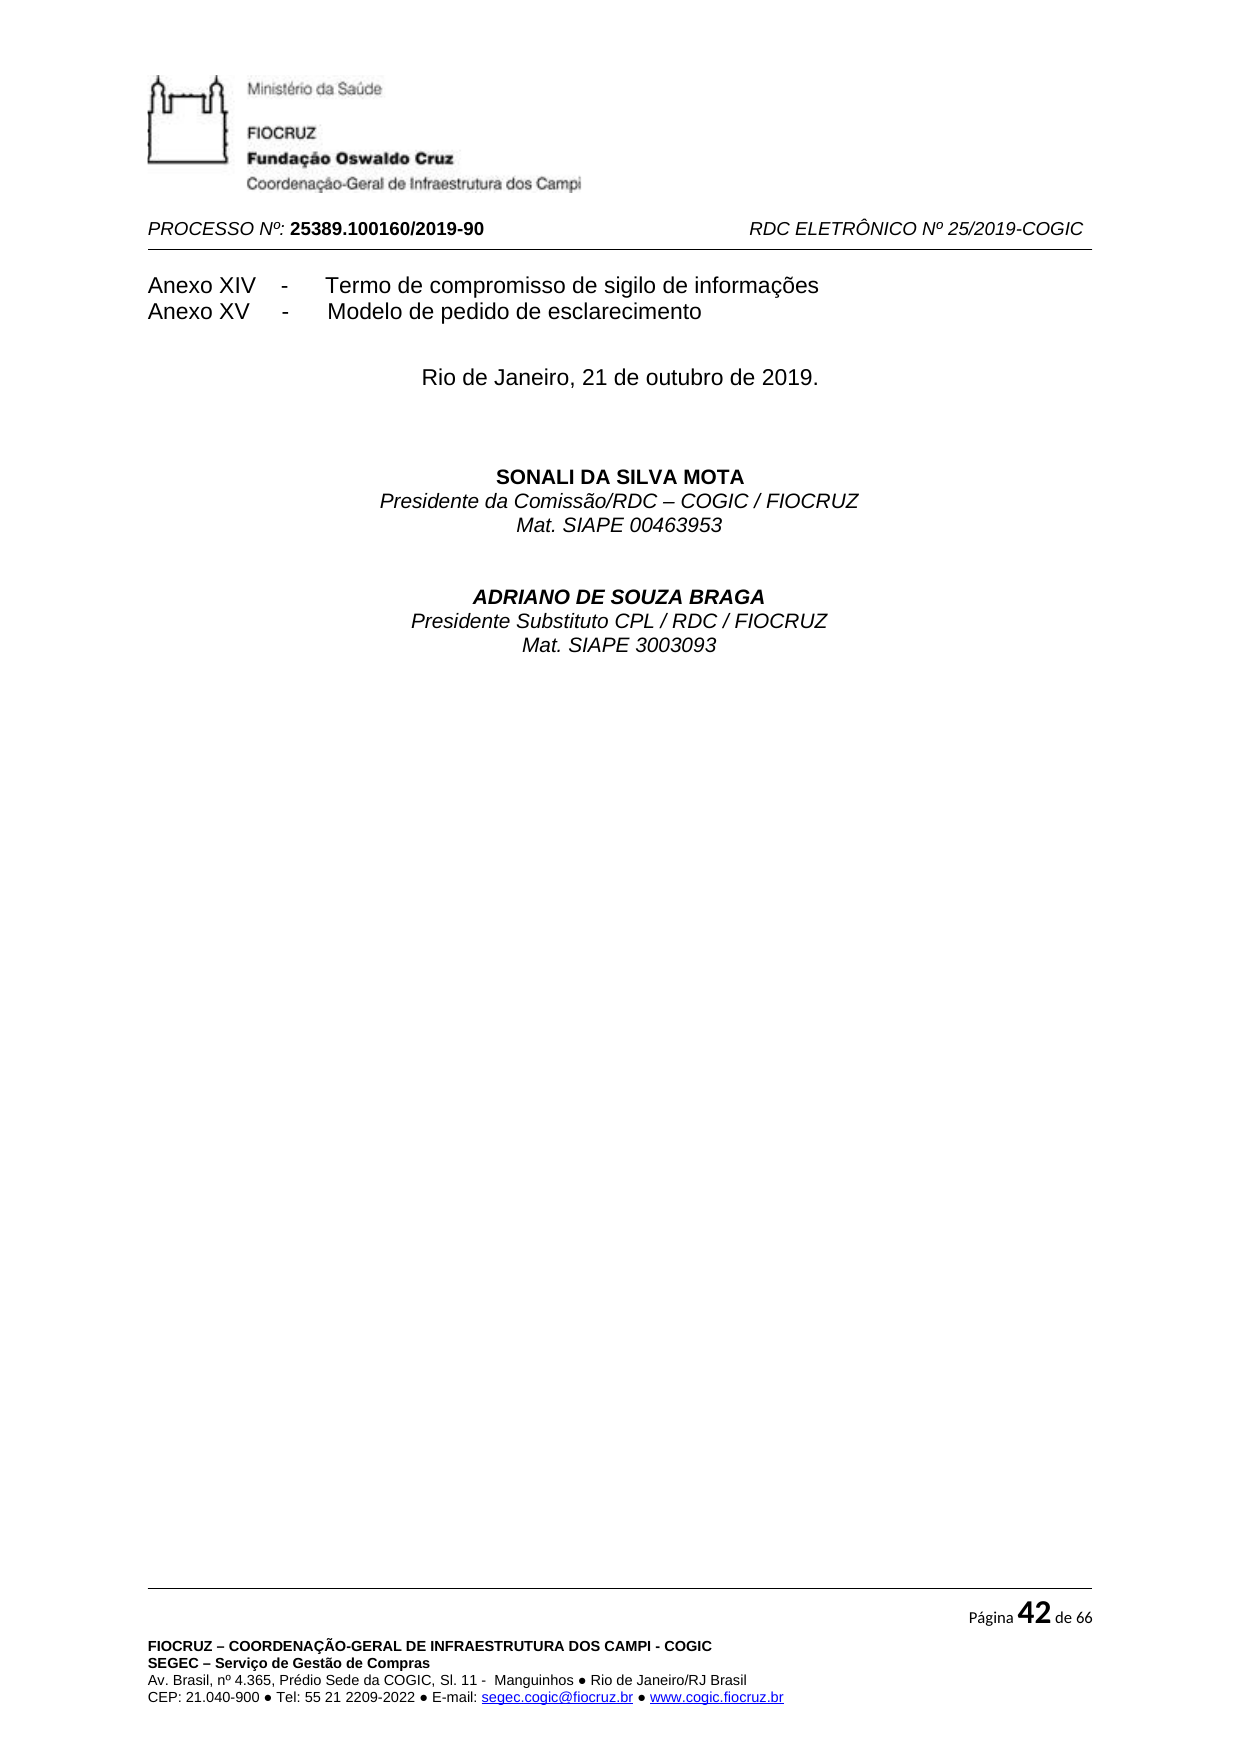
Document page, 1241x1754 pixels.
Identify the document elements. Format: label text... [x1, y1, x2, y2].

text ADRIANO DE SOUZA BRAGA [148, 585, 1092, 609]
text Rio de Janeiro, 21 de outubro de 2019. [148, 363, 1092, 390]
text SONALI DA SILVA MOTA [148, 465, 1092, 489]
text Anexo XIV - Termo de compromisso de sigilo de informações [148, 272, 1092, 298]
text Mat. SIAPE 00463953 [148, 513, 1092, 537]
text Mat. SIAPE 3003093ANEXO I [148, 633, 1092, 657]
text Presidente da Comissão/RDC – COGIC / FIOCRUZ [148, 489, 1092, 513]
text Presidente Substituto CPL / RDC / FIOCRUZ [148, 609, 1092, 633]
picture [147, 75, 582, 193]
text Anexo XV - Modelo de pedido de esclarecimento [148, 298, 1092, 324]
